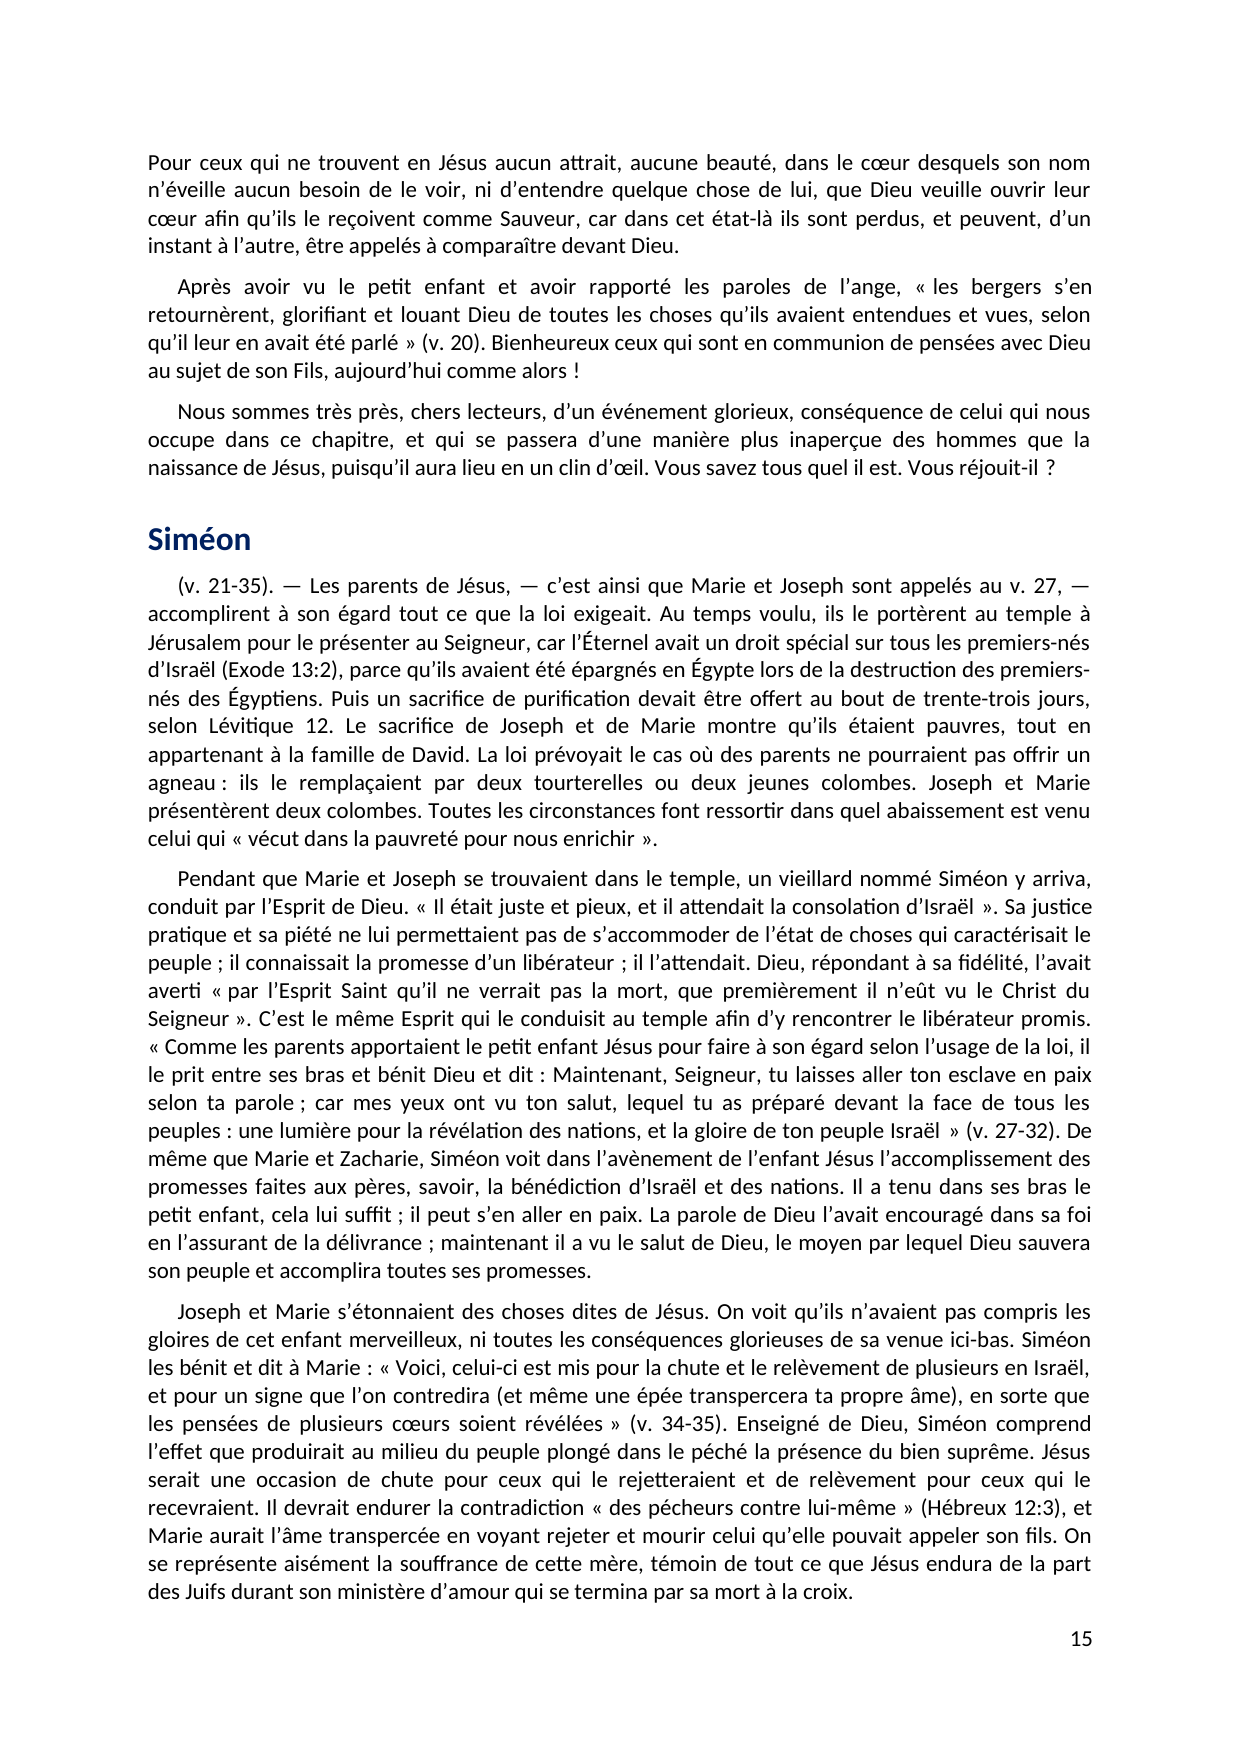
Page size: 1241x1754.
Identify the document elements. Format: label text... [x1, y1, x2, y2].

text Joseph et Marie s’étonnaient des choses dites de Jésus. On voit qu’ils n’avaient pas compris les gloires de cet enfant merveilleux, ni toutes les conséquences glorieuses de sa venue ici-bas. Siméon les bénit et dit à Marie : « Voici, celui-ci est mis pour la chute et le relèvement de plusieurs en Israël, et pour un signe que l’on contredira (et même une épée transpercera ta propre âme), en sorte que les pensées de plusieurs cœurs soient révélées » (v. 34-35). Enseigné de Dieu, Siméon comprend l’effet que produirait au milieu du peuple plongé dans le péché la présence du bien suprême. Jésus serait une occasion de chute pour ceux qui le rejetteraient et de relèvement pour ceux qui le recevraient. Il devrait endurer la contradiction « des pécheurs contre lui-même » (Hébreux 12:3), et Marie aurait l’âme transpercée en voyant rejeter et mourir celui qu’elle pouvait appeler son fils. On se représente aisément la souffrance de cette mère, témoin de tout ce que Jésus endura de la part des Juifs durant son ministère d’amour qui se termina par sa mort à la croix. [148, 1297, 1093, 1605]
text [148, 148, 1093, 260]
text (v. 21-35). — Les parents de Jésus, — c’est ainsi que Marie et Joseph sont appelés au v. 27, — accomplirent à son égard tout ce que la loi exigeait. Au temps voulu, ils le portèrent au temple à Jérusalem pour le présenter au Seigneur, car l’Éternel avait un droit spécial sur tous les premiers-nés d’Israël (Exode 13:2), parce qu’ils avaient été épargnés en Égypte lors de la destruction des premiers-nés des Égyptiens. Puis un sacrifice de purification devait être offert au bout de trente-trois jours, selon Lévitique 12. Le sacrifice de Joseph et de Marie montre qu’ils étaient pauvres, tout en appartenant à la famille de David. La loi prévoyait le cas où des parents ne pourraient pas offrir un agneau : ils le remplaçaient par deux tourterelles ou deux jeunes colombes. Joseph et Marie présentèrent deux colombes. Toutes les circonstances font ressortir dans quel abaissement est venu celui qui « vécut dans la pauvreté pour nous enrichir ». [148, 572, 1093, 852]
subtitle Siméon [148, 518, 1093, 559]
text Pendant que Marie et Joseph se trouvaient dans le temple, un vieillard nommé Siméon y arriva, conduit par l’Esprit de Dieu. « Il était juste et pieux, et il attendait la consolation d’Israël ». Sa justice pratique et sa piété ne lui permettaient pas de s’accommoder de l’état de choses qui caractérisait le peuple ; il connaissait la promesse d’un libérateur ; il l’attendait. Dieu, répondant à sa fidélité, l’avait averti « par l’Esprit Saint qu’il ne verrait pas la mort, que premièrement il n’eût vu le Christ du Seigneur ». C’est le même Esprit qui le conduisit au temple afin d’y rencontrer le libérateur promis. « Comme les parents apportaient le petit enfant Jésus pour faire à son égard selon l’usage de la loi, il le prit entre ses bras et bénit Dieu et dit : Maintenant, Seigneur, tu laisses aller ton esclave en paix selon ta parole ; car mes yeux ont vu ton salut, lequel tu as préparé devant la face de tous les peuples : une lumière pour la révélation des nations, et la gloire de ton peuple Israël » (v. 27-32). De même que Marie et Zacharie, Siméon voit dans l’avènement de l’enfant Jésus l’accomplissement des promesses faites aux pères, savoir, la bénédiction d’Israël et des nations. Il a tenu dans ses bras le petit enfant, cela lui suffit ; il peut s’en aller en paix. La parole de Dieu l’avait encouragé dans sa foi en l’assurant de la délivrance ; maintenant il a vu le salut de Dieu, le moyen par lequel Dieu sauvera son peuple et accomplira toutes ses promesses. [148, 864, 1093, 1284]
text Nous sommes très près, chers lecteurs, d’un événement glorieux, conséquence de celui qui nous occupe dans ce chapitre, et qui se passera d’une manière plus inaperçue des hommes que la naissance de Jésus, puisqu’il aura lieu en un clin d’œil. Vous savez tous quel il est. Vous réjouit-il ? [148, 397, 1093, 481]
text Après avoir vu le petit enfant et avoir rapporté les paroles de l’ange, « les bergers s’en retournèrent, glorifiant et louant Dieu de toutes les choses qu’ils avaient entendues et vues, selon qu’il leur en avait été parlé » (v. 20). Bienheureux ceux qui sont en communion de pensées avec Dieu au sujet de son Fils, aujourd’hui comme alors ! [148, 272, 1093, 384]
